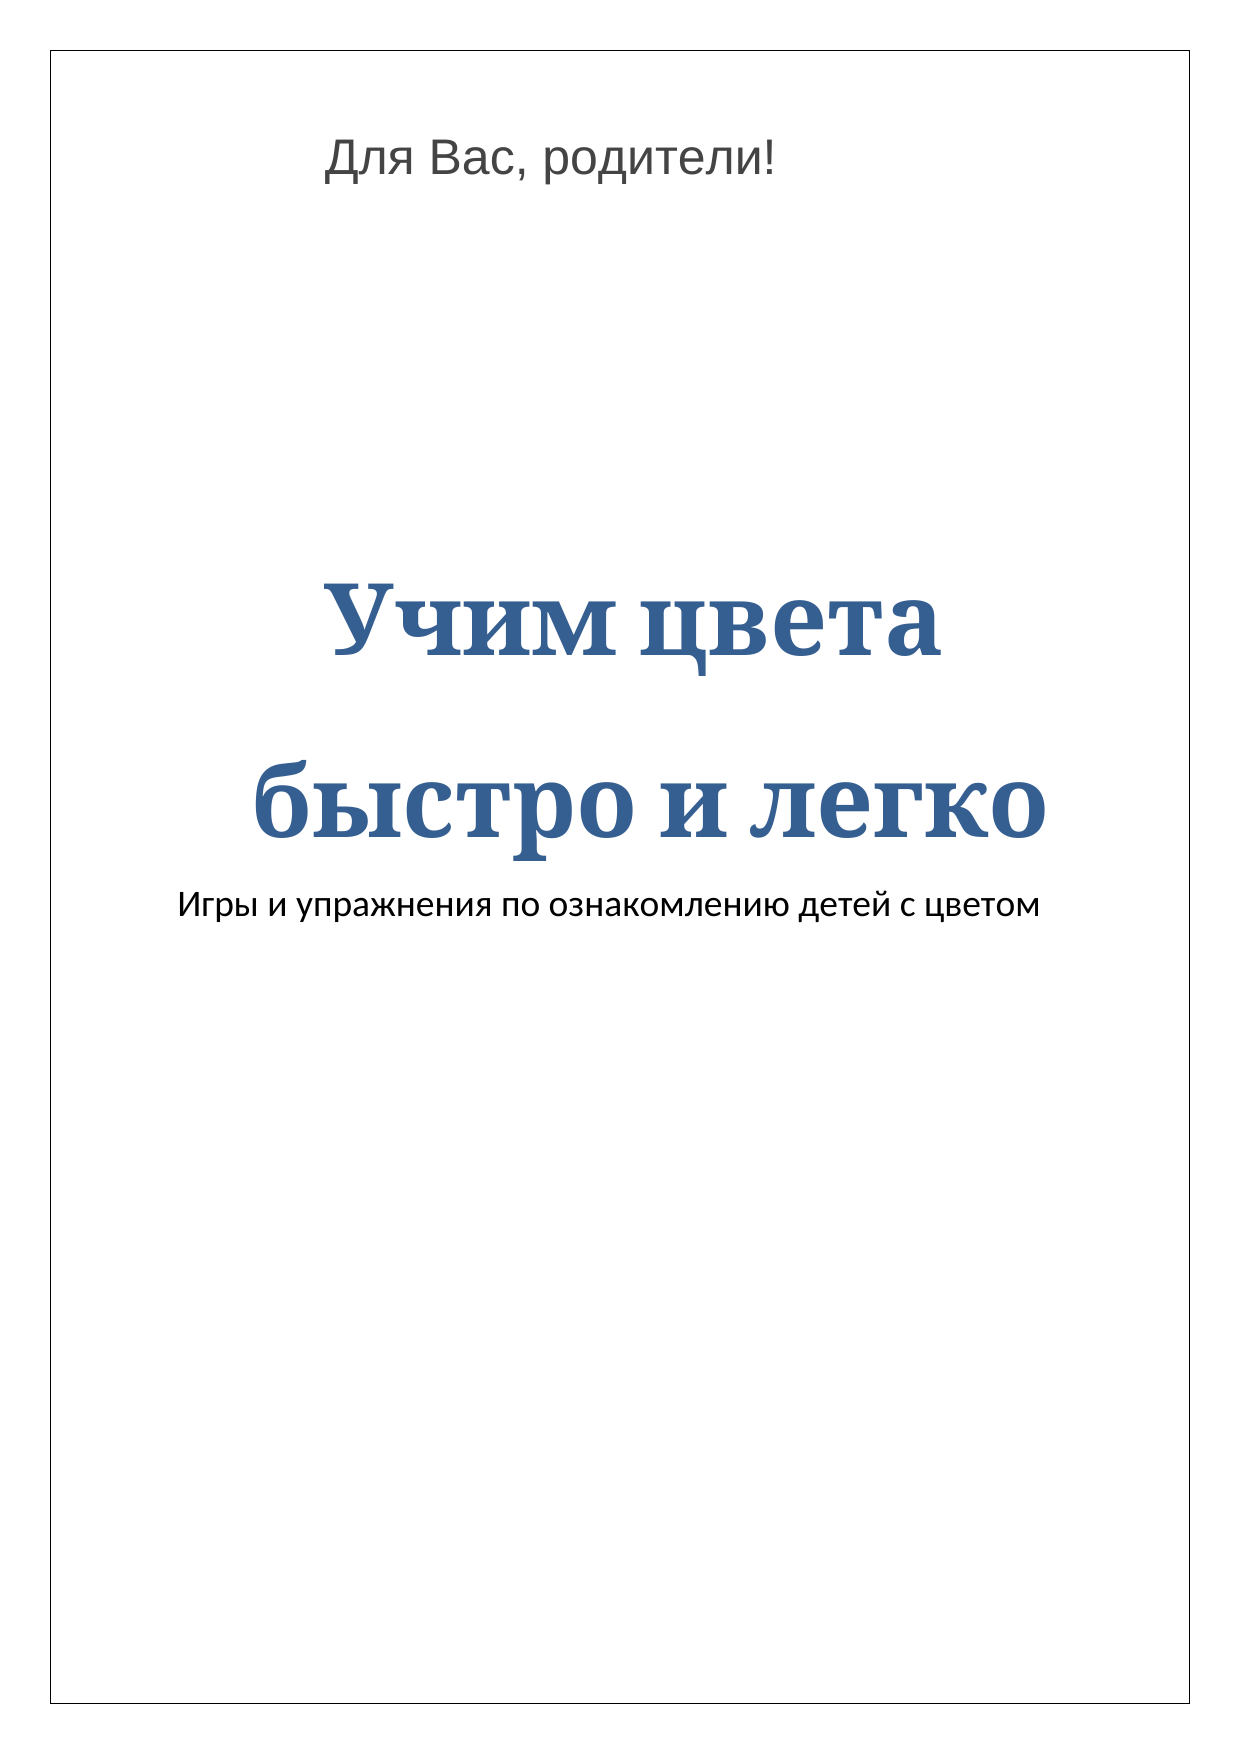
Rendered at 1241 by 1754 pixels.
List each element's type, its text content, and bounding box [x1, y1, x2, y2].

text Для Вас, родители! [251, 127, 1152, 185]
text Игры и упражнения по ознакомлению детей с цветом [177, 879, 1152, 925]
subtitle Учим цвета [251, 565, 1152, 680]
subtitle быстро и легко [177, 747, 1152, 862]
